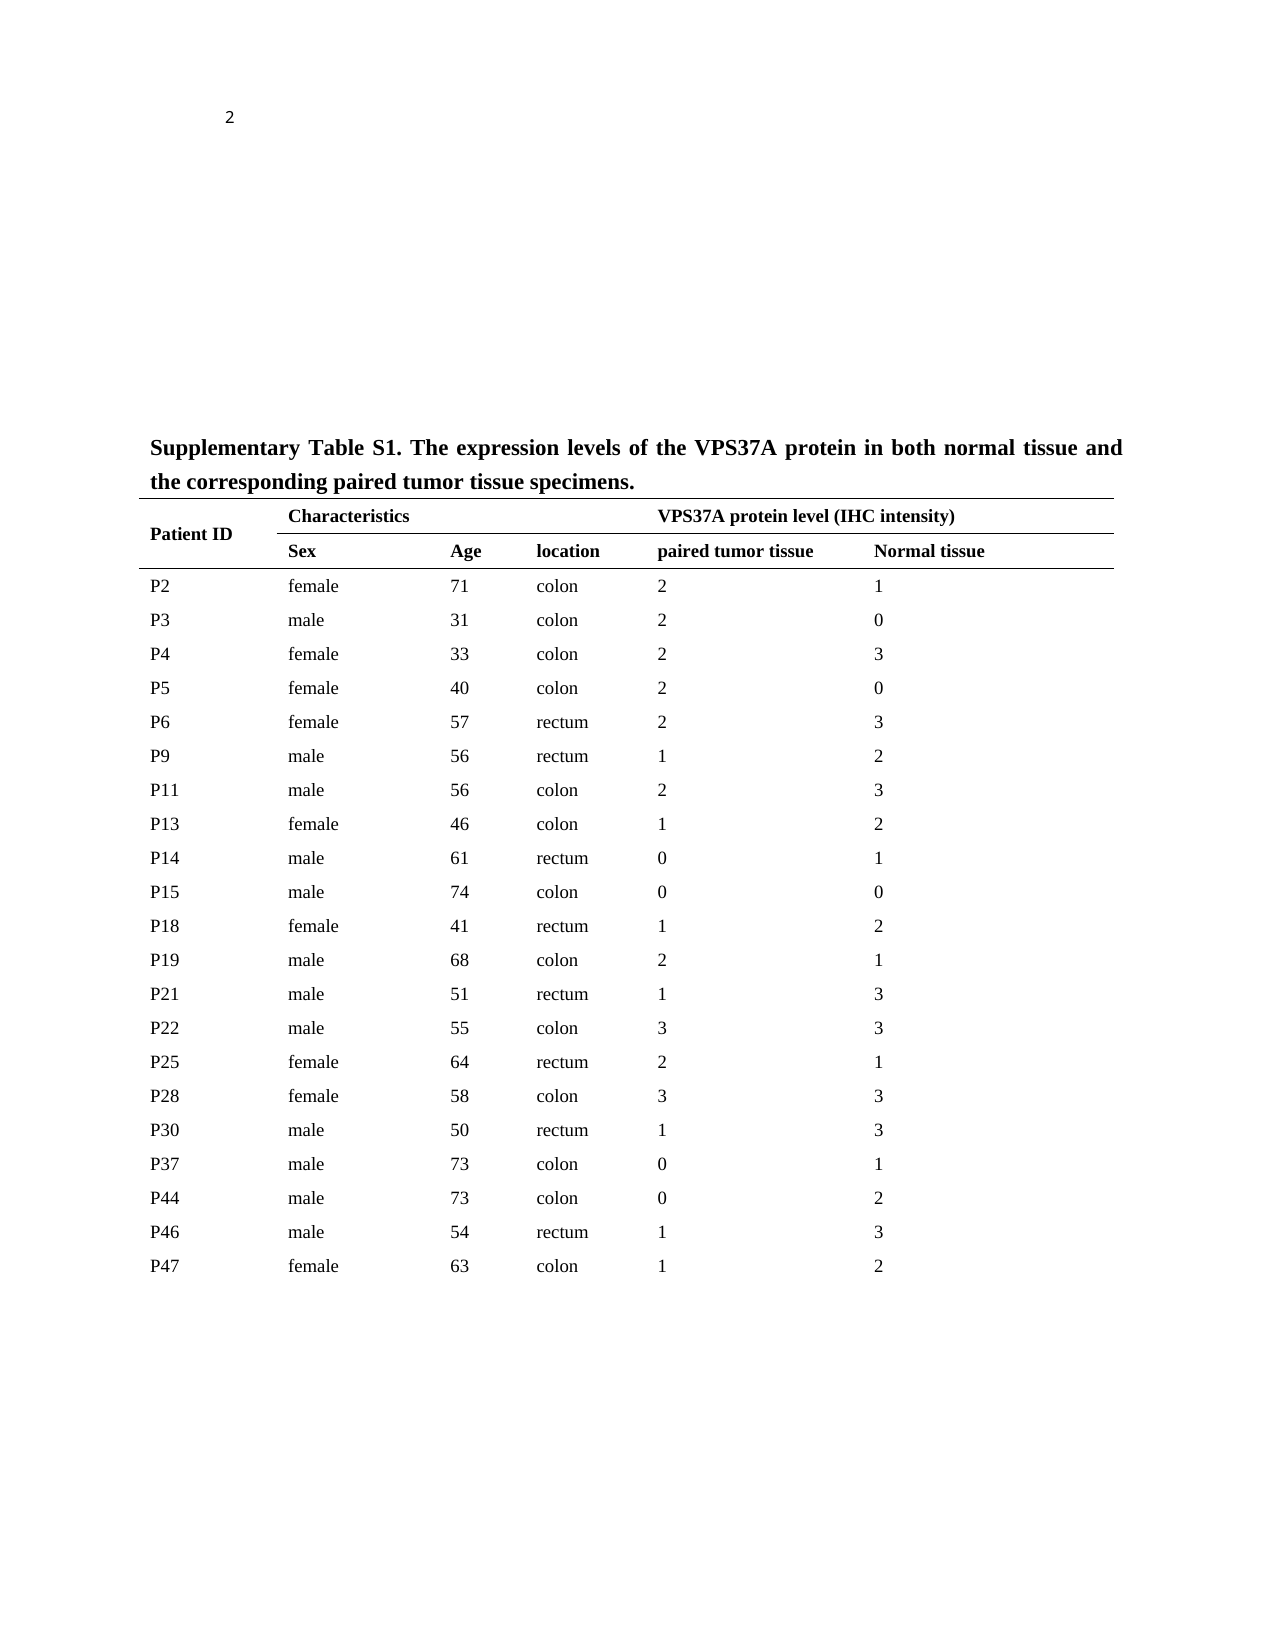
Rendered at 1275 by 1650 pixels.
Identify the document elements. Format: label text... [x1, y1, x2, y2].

table_cell male [277, 1214, 439, 1248]
table_cell 57 [439, 705, 525, 739]
table_cell P44 [139, 1180, 277, 1214]
table_cell colon [525, 1011, 646, 1044]
table_cell female [277, 1248, 439, 1282]
table_cell male [277, 841, 439, 875]
table_cell 1 [646, 1248, 863, 1282]
table_cell female [277, 705, 439, 739]
table_cell P19 [139, 943, 277, 977]
table_cell Sex [277, 534, 439, 568]
table_cell 2 [646, 603, 863, 637]
table_cell 50 [439, 1113, 525, 1146]
table_cell 0 [646, 1180, 863, 1214]
table_cell P4 [139, 637, 277, 671]
table_cell 0 [646, 875, 863, 909]
table_cell P25 [139, 1045, 277, 1078]
table_cell P46 [139, 1214, 277, 1248]
table_cell 31 [439, 603, 525, 637]
table_cell rectum [525, 705, 646, 739]
table_cell male [277, 1011, 439, 1044]
table_cell 1 [863, 569, 1114, 603]
table_cell 55 [439, 1011, 525, 1044]
table_cell 74 [439, 875, 525, 909]
table_cell 1 [646, 1214, 863, 1248]
table_cell P18 [139, 909, 277, 943]
table_cell male [277, 943, 439, 977]
table_cell location [525, 534, 646, 568]
table_cell colon [525, 1079, 646, 1112]
table_cell 71 [439, 569, 525, 603]
table_cell colon [525, 807, 646, 841]
table_cell 1 [863, 1146, 1114, 1180]
table_cell 2 [646, 943, 863, 977]
table_cell male [277, 1180, 439, 1214]
table_cell 3 [863, 637, 1114, 671]
table_cell 2 [863, 807, 1114, 841]
table_cell 73 [439, 1180, 525, 1214]
table_cell P13 [139, 807, 277, 841]
table_header Patient ID [139, 499, 277, 568]
table_cell 3 [863, 1011, 1114, 1044]
table_cell paired tumor tissue [646, 534, 863, 568]
table_cell male [277, 1113, 439, 1146]
table_cell colon [525, 671, 646, 705]
table_cell P30 [139, 1113, 277, 1146]
table_cell 1 [646, 807, 863, 841]
table_cell female [277, 637, 439, 671]
table_cell rectum [525, 909, 646, 943]
table_cell male [277, 875, 439, 909]
table_cell 46 [439, 807, 525, 841]
table_cell 2 [646, 637, 863, 671]
table_cell female [277, 569, 439, 603]
table_cell 64 [439, 1045, 525, 1078]
table_cell P22 [139, 1011, 277, 1044]
table_cell female [277, 807, 439, 841]
table_cell P5 [139, 671, 277, 705]
table_cell 33 [439, 637, 525, 671]
table_cell 2 [646, 569, 863, 603]
table_header VPS37A protein level (IHC intensity) [646, 499, 1114, 533]
table_cell male [277, 977, 439, 1011]
table_cell 1 [646, 909, 863, 943]
table_cell 2 [863, 909, 1114, 943]
table_cell male [277, 1146, 439, 1180]
table_cell male [277, 773, 439, 807]
table_cell rectum [525, 1214, 646, 1248]
table_cell rectum [525, 1045, 646, 1078]
table_cell 68 [439, 943, 525, 977]
table_cell P47 [139, 1248, 277, 1282]
table_cell female [277, 1045, 439, 1078]
table_cell 1 [863, 841, 1114, 875]
table_cell Age [439, 534, 525, 568]
table_cell P28 [139, 1079, 277, 1112]
table_cell 2 [863, 1248, 1114, 1282]
table_cell 2 [863, 739, 1114, 773]
table_cell 1 [646, 1113, 863, 1146]
table_cell male [277, 739, 439, 773]
table_cell P2 [139, 569, 277, 603]
table_cell 63 [439, 1248, 525, 1282]
table_cell colon [525, 875, 646, 909]
table_header Characteristics [277, 499, 646, 533]
table_cell colon [525, 773, 646, 807]
table_cell 2 [646, 671, 863, 705]
table_cell 51 [439, 977, 525, 1011]
table_cell colon [525, 569, 646, 603]
table_cell male [277, 603, 439, 637]
table_cell 0 [863, 875, 1114, 909]
table_cell rectum [525, 977, 646, 1011]
table_cell 1 [646, 977, 863, 1011]
table_cell 58 [439, 1079, 525, 1112]
table_cell 1 [646, 739, 863, 773]
table_cell 41 [439, 909, 525, 943]
table_cell female [277, 909, 439, 943]
text Supplementary Table S1. The expression levels of the VPS37A protein in both normal tissue and the corresponding paired tumor tissue specimens. [150, 430, 1125, 498]
table_cell 2 [646, 1045, 863, 1078]
table_cell 3 [646, 1079, 863, 1112]
table_cell P21 [139, 977, 277, 1011]
table_cell 2 [646, 705, 863, 739]
table_cell rectum [525, 1113, 646, 1146]
table_cell colon [525, 637, 646, 671]
table_cell 40 [439, 671, 525, 705]
table_cell P15 [139, 875, 277, 909]
table_cell P37 [139, 1146, 277, 1180]
table_cell 54 [439, 1214, 525, 1248]
table_cell P11 [139, 773, 277, 807]
table_cell 0 [863, 671, 1114, 705]
table_cell 1 [863, 943, 1114, 977]
table_cell P9 [139, 739, 277, 773]
table_cell P14 [139, 841, 277, 875]
table_cell 0 [646, 841, 863, 875]
table_cell 0 [646, 1146, 863, 1180]
table_cell 2 [646, 773, 863, 807]
table_cell 3 [863, 1214, 1114, 1248]
table_cell colon [525, 1180, 646, 1214]
table_cell 73 [439, 1146, 525, 1180]
table_cell rectum [525, 841, 646, 875]
table_cell 3 [863, 1113, 1114, 1146]
table_cell 0 [863, 603, 1114, 637]
table_cell 61 [439, 841, 525, 875]
table_cell female [277, 671, 439, 705]
table_cell colon [525, 1248, 646, 1282]
table_cell 3 [863, 773, 1114, 807]
table_cell colon [525, 603, 646, 637]
table_cell 3 [646, 1011, 863, 1044]
table_cell 56 [439, 739, 525, 773]
table_cell 2 [863, 1180, 1114, 1214]
table_cell 3 [863, 705, 1114, 739]
table_cell colon [525, 943, 646, 977]
table_cell 56 [439, 773, 525, 807]
table_cell rectum [525, 739, 646, 773]
table_cell P6 [139, 705, 277, 739]
table_cell P3 [139, 603, 277, 637]
table_cell female [277, 1079, 439, 1112]
table_cell 3 [863, 1079, 1114, 1112]
table_cell 3 [863, 977, 1114, 1011]
table_cell colon [525, 1146, 646, 1180]
table_cell 1 [863, 1045, 1114, 1078]
table_cell Normal tissue [863, 534, 1114, 568]
